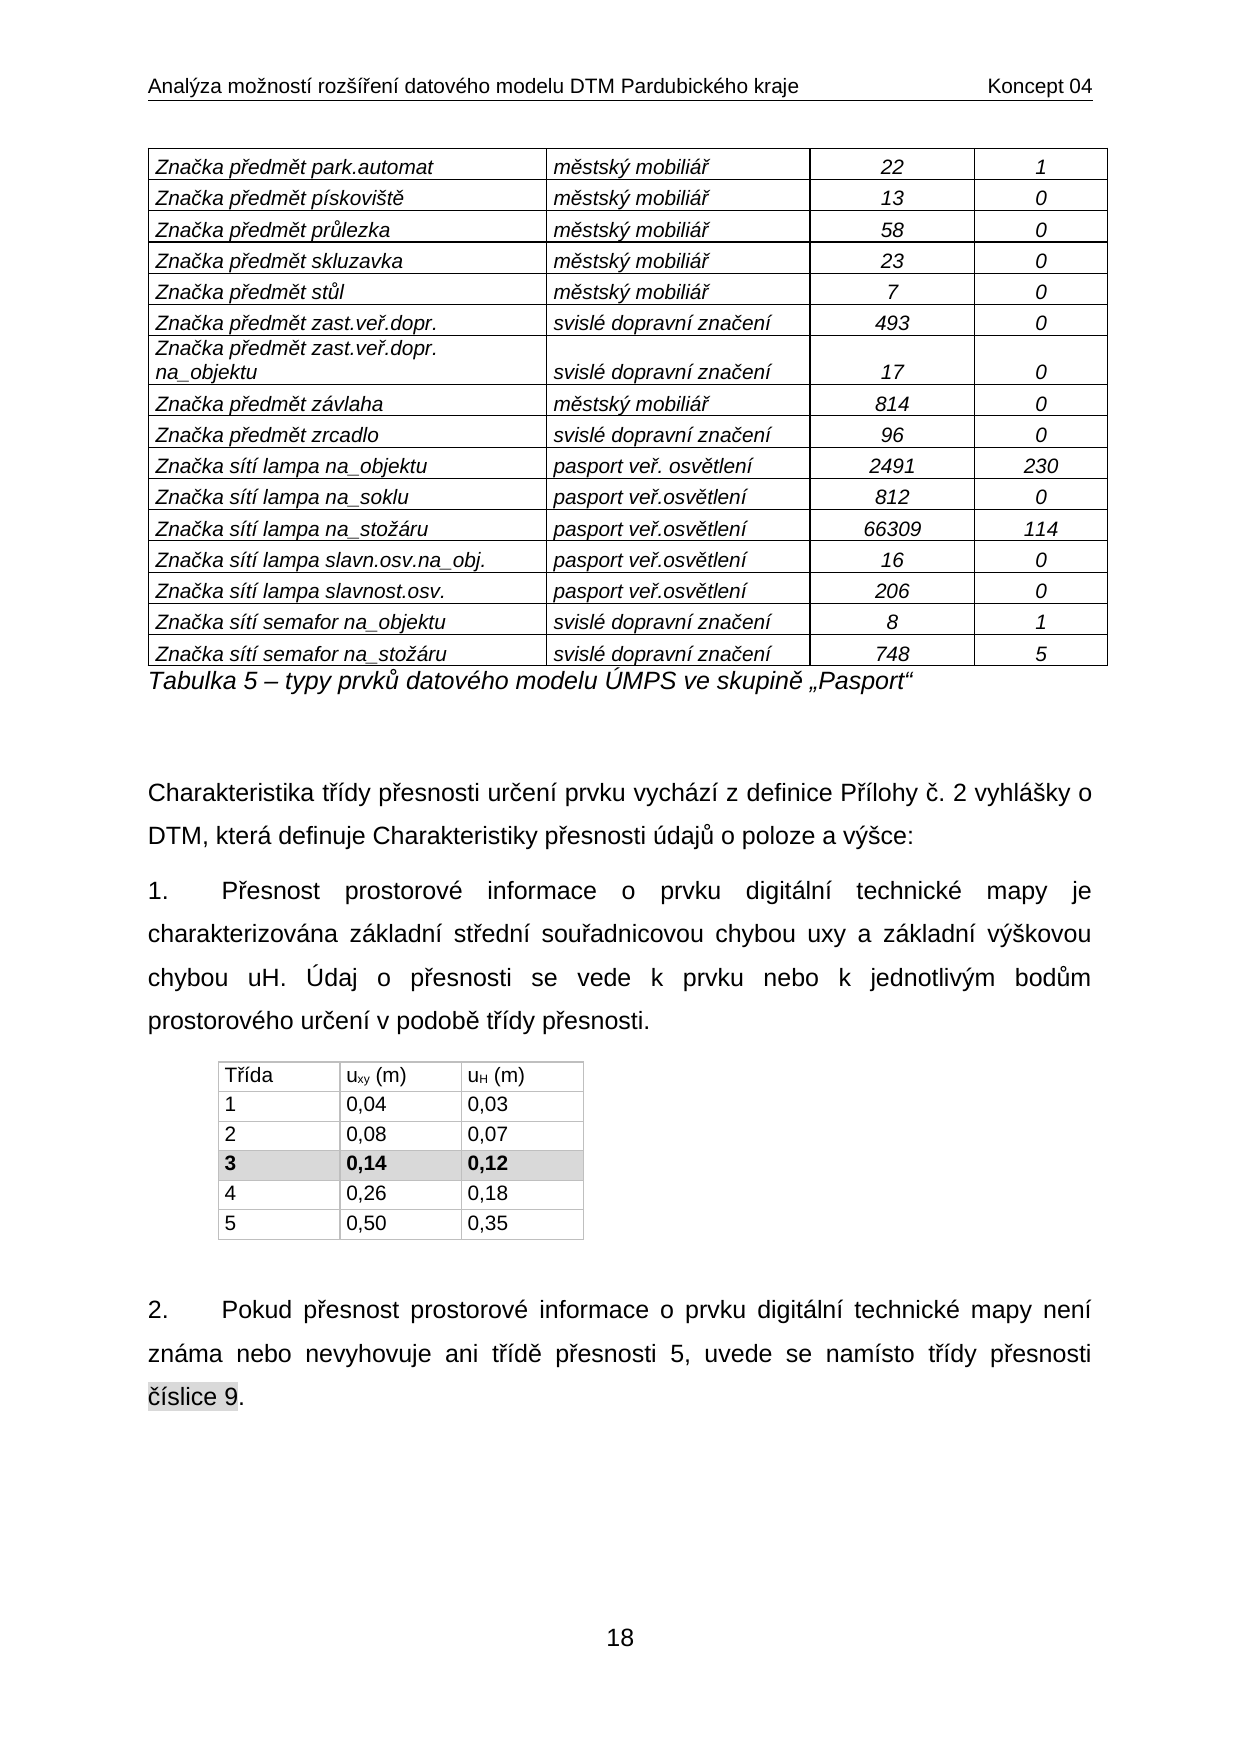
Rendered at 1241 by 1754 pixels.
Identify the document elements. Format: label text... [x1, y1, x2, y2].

table_cell 0 [975, 305, 1107, 335]
table_cell 1 [975, 604, 1107, 634]
table_cell Značka předmět zrcadlo [149, 416, 546, 447]
text 1. Přesnost prostorové informace o prvku digitální technické mapy je charakterizována základní střední souřadnicovou chybou uxy a základní výškovou chybou uH. Údaj o přesnosti se vede k prvku nebo k jednotlivým bodům prostorového určení v podobě třídy přesnosti. [148, 876, 1093, 1034]
table_cell 230 [975, 448, 1107, 478]
table_cell 16 [811, 541, 974, 572]
table_cell 0 [975, 573, 1107, 603]
text Tabulka 5 – typy prvků datového modelu ÚMPS ve skupině „Pasport“ [148, 666, 1093, 695]
table_cell 58 [811, 211, 974, 241]
table_cell městský mobiliář [547, 180, 809, 210]
table_cell 22 [811, 149, 974, 179]
table_cell Značka předmět park.automat [149, 149, 546, 179]
table_cell 96 [811, 416, 974, 447]
table_cell 0,14 [341, 1151, 461, 1180]
table_cell 0,26 [341, 1181, 461, 1209]
table_cell městský mobiliář [547, 385, 809, 415]
table_cell 5 [975, 635, 1107, 665]
table_header uH (m) [462, 1063, 583, 1091]
table_cell 2 [219, 1122, 339, 1150]
table_cell svislé dopravní značení [547, 635, 809, 665]
text 2. Pokud přesnost prostorové informace o prvku digitální technické mapy není známa nebo nevyhovuje ani třídě přesnosti 5, uvede se namísto třídy přesnosti číslice 9. [148, 1296, 1093, 1411]
table_cell 0 [975, 385, 1107, 415]
table_cell 3 [219, 1151, 339, 1180]
table_cell pasport veř.osvětlení [547, 541, 809, 572]
table_cell Značka sítí lampa slavn.osv.na_obj. [149, 541, 546, 572]
table_cell 17 [811, 336, 974, 384]
table_cell Značka předmět zast.veř.dopr. na_objektu [149, 336, 546, 384]
table_cell Značka předmět pískoviště [149, 180, 546, 210]
table_header uxy (m) [341, 1063, 461, 1091]
table_cell 0 [975, 416, 1107, 447]
table_cell svislé dopravní značení [547, 305, 809, 335]
table_cell městský mobiliář [547, 149, 809, 179]
table_cell 0 [975, 211, 1107, 241]
table_cell Značka sítí lampa na_objektu [149, 448, 546, 478]
table_cell svislé dopravní značení [547, 336, 809, 384]
table_cell svislé dopravní značení [547, 416, 809, 447]
table_cell 2491 [811, 448, 974, 478]
table_cell Značka sítí lampa na_soklu [149, 479, 546, 509]
table_cell 206 [811, 573, 974, 603]
table_cell 0 [975, 243, 1107, 273]
table_cell 748 [811, 635, 974, 665]
table_cell pasport veř.osvětlení [547, 510, 809, 540]
table_cell 0,50 [341, 1210, 461, 1239]
table_cell 8 [811, 604, 974, 634]
table_cell Značka předmět závlaha [149, 385, 546, 415]
table_cell 1 [219, 1092, 339, 1121]
table_cell Značka předmět stůl [149, 274, 546, 304]
table_cell 0,07 [462, 1122, 583, 1150]
table_cell pasport veř. osvětlení [547, 448, 809, 478]
table_cell Značka sítí lampa na_stožáru [149, 510, 546, 540]
table_cell 66309 [811, 510, 974, 540]
table_cell 0 [975, 479, 1107, 509]
table_cell 0 [975, 274, 1107, 304]
table_cell Značka předmět zast.veř.dopr. [149, 305, 546, 335]
table_cell 0,35 [462, 1210, 583, 1239]
table_cell pasport veř.osvětlení [547, 479, 809, 509]
table_cell 493 [811, 305, 974, 335]
table_cell Značka sítí semafor na_stožáru [149, 635, 546, 665]
table_cell 0,03 [462, 1092, 583, 1121]
table_cell 814 [811, 385, 974, 415]
table_cell 13 [811, 180, 974, 210]
table_cell 812 [811, 479, 974, 509]
table_cell městský mobiliář [547, 211, 809, 241]
table_header Třída přesnosti [219, 1063, 339, 1091]
table_cell městský mobiliář [547, 274, 809, 304]
table_cell 114 [975, 510, 1107, 540]
table_cell 0,04 [341, 1092, 461, 1121]
text Charakteristika třídy přesnosti určení prvku vychází z definice Přílohy č. 2 vyhlášky o DTM, která definuje Charakteristiky přesnosti údajů o poloze a výšce: [148, 778, 1093, 849]
table_cell 1 [975, 149, 1107, 179]
table_cell městský mobiliář [547, 243, 809, 273]
table_cell 4 [219, 1181, 339, 1209]
table_cell pasport veř.osvětlení [547, 573, 809, 603]
table_cell 0,12 [462, 1151, 583, 1180]
table_cell 0 [975, 180, 1107, 210]
table_cell 5 [219, 1210, 339, 1239]
table_cell 23 [811, 243, 974, 273]
table_cell svislé dopravní značení [547, 604, 809, 634]
table_cell Značka sítí semafor na_objektu [149, 604, 546, 634]
table_cell 0 [975, 541, 1107, 572]
table_cell Značka předmět průlezka [149, 211, 546, 241]
table_cell 0,18 [462, 1181, 583, 1209]
table_cell Značka předmět skluzavka [149, 243, 546, 273]
table_cell 0,08 [341, 1122, 461, 1150]
table_cell Značka sítí lampa slavnost.osv. [149, 573, 546, 603]
table_cell 0 [975, 336, 1107, 384]
table_cell 7 [811, 274, 974, 304]
